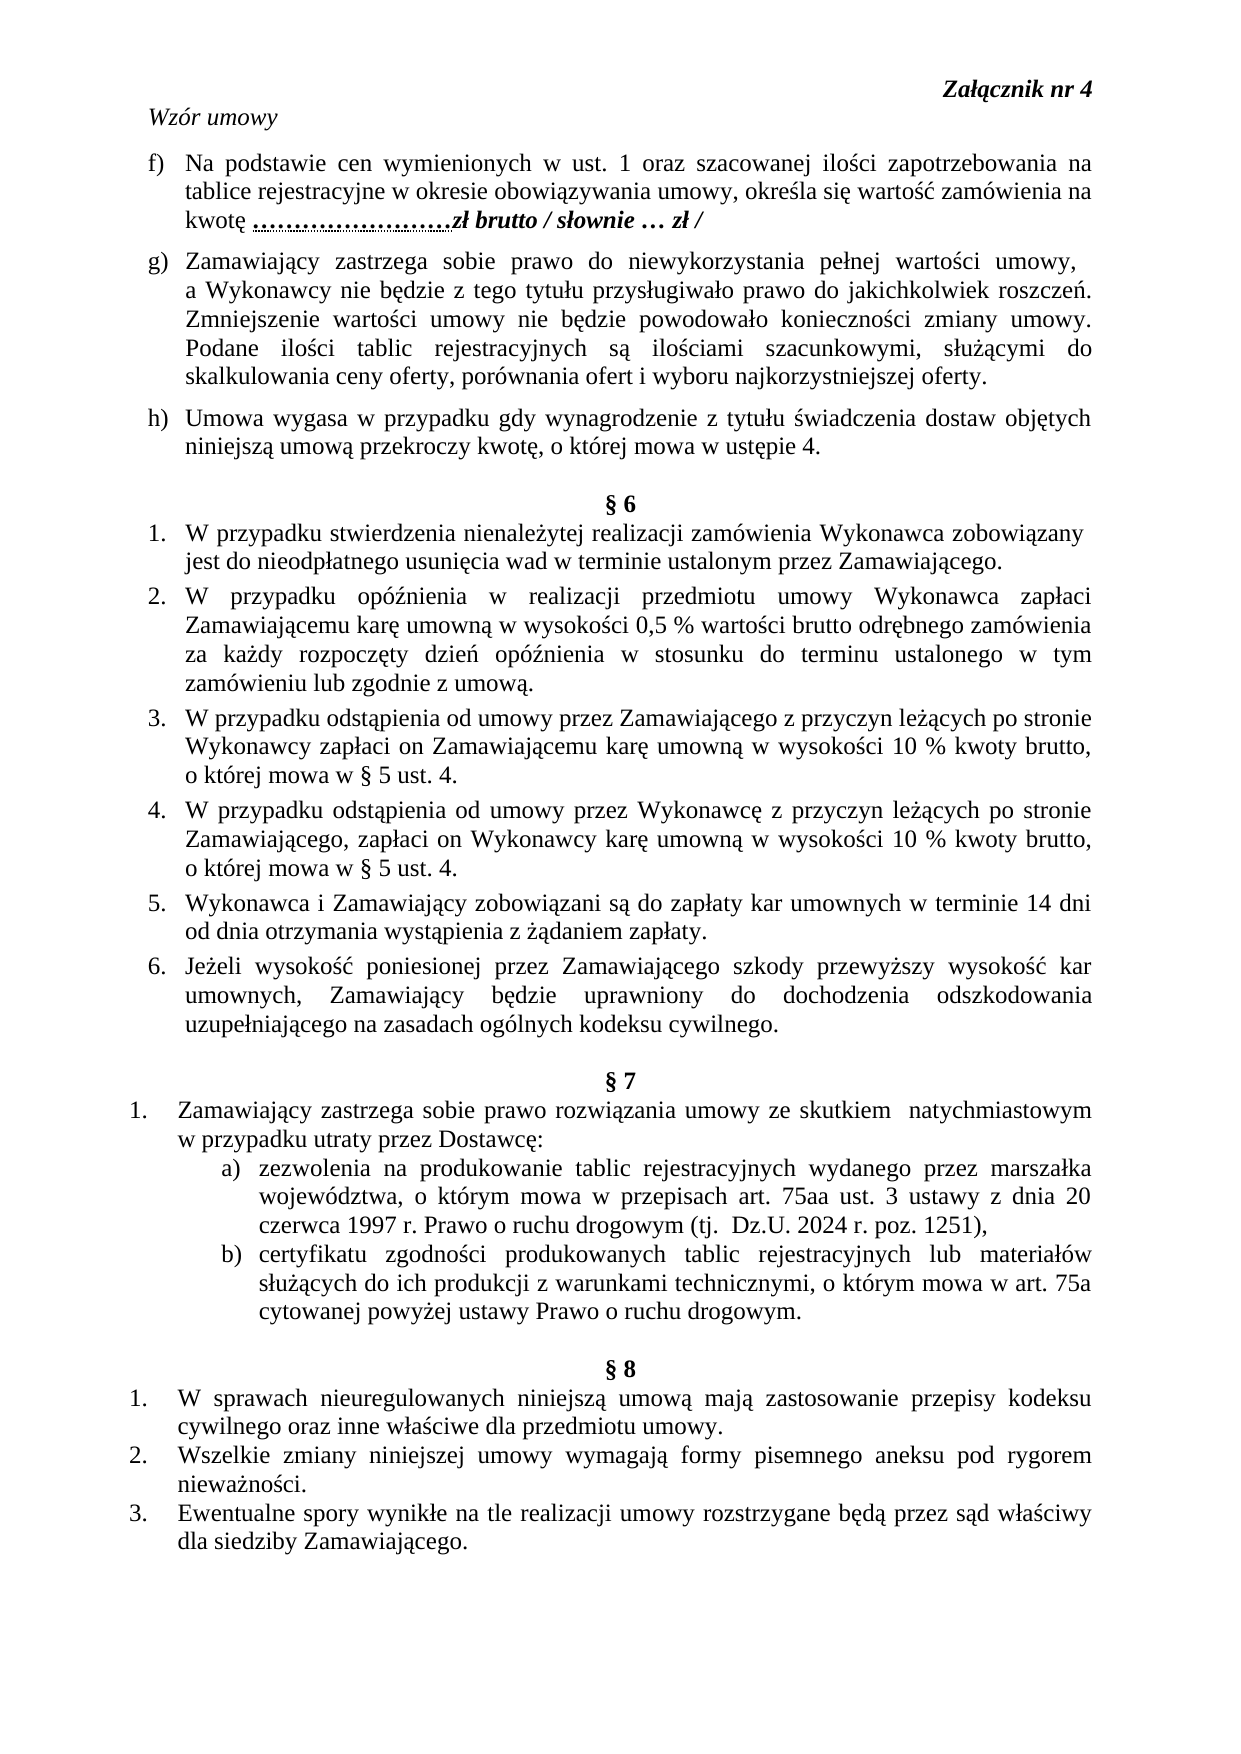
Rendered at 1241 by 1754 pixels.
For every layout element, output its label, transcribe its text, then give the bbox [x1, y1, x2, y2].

list zezwolenia na produkowanie tablic rejestracyjnych wydanego przez marszałka województwa, o którym mowa w przepisach art. 75aa ust. 3 ustawy z dnia 20 czerwca 1997 r. Prawo o ruchu drogowym (tj. Dz.U. 2024 r. poz. 1251), [221, 1153, 1093, 1239]
text § 6 [148, 489, 1093, 518]
list Ewentualne spory wynikłe na tle realizacji umowy rozstrzygane będą przez sąd właściwy dla siedziby Zamawiającego. [148, 1498, 1093, 1555]
list Wykonawca i Zamawiający zobowiązani są do zapłaty kar umownych w terminie 14 dni od dnia otrzymania wystąpienia z żądaniem zapłaty. [148, 888, 1093, 945]
list certyfikatu zgodności produkowanych tablic rejestracyjnych lub materiałów służących do ich produkcji z warunkami technicznymi, o którym mowa w art. 75a cytowanej powyżej ustawy Prawo o ruchu drogowym. [221, 1239, 1093, 1325]
list Jeżeli wysokość poniesionej przez Zamawiającego szkody przewyższy wysokość kar umownych, Zamawiający będzie uprawniony do dochodzenia odszkodowania uzupełniającego na zasadach ogólnych kodeksu cywilnego. [148, 951, 1093, 1038]
list W przypadku odstąpienia od umowy przez Zamawiającego z przyczyn leżących po stronie Wykonawcy zapłaci on Zamawiającemu karę umowną w wysokości 10 % kwoty brutto, o której mowa w § 5 ust. 4. [148, 703, 1093, 789]
list W przypadku opóźnienia w realizacji przedmiotu umowy Wykonawca zapłaci Zamawiającemu karę umowną w wysokości 0,5 % wartości brutto odrębnego zamówienia za każdy rozpoczęty dzień opóźnienia w stosunku do terminu ustalonego w tym zamówieniu lub zgodnie z umową. [148, 581, 1093, 696]
list Na podstawie cen wymienionych w ust. 1 oraz szacowanej ilości zapotrzebowania na tablice rejestracyjne w okresie obowiązywania umowy, określa się wartość zamówienia na kwotę ……………………zł brutto / słownie … zł / [148, 148, 1093, 234]
list W przypadku stwierdzenia nienależytej realizacji zamówienia Wykonawca zobowiązany jest do nieodpłatnego usunięcia wad w terminie ustalonym przez Zamawiającego. [148, 518, 1093, 575]
list W sprawach nieuregulowanych niniejszą umową mają zastosowanie przepisy kodeksu cywilnego oraz inne właściwe dla przedmiotu umowy. [148, 1383, 1093, 1440]
list Zamawiający zastrzega sobie prawo rozwiązania umowy ze skutkiem natychmiastowym w przypadku utraty przez Dostawcę: [148, 1095, 1093, 1153]
list Wszelkie zmiany niniejszej umowy wymagają formy pisemnego aneksu pod rygorem nieważności. [148, 1440, 1093, 1498]
list W przypadku odstąpienia od umowy przez Wykonawcę z przyczyn leżących po stronie Zamawiającego, zapłaci on Wykonawcy karę umowną w wysokości 10 % kwoty brutto, o której mowa w § 5 ust. 4. [148, 795, 1093, 881]
text § 8 [148, 1354, 1093, 1383]
list Umowa wygasa w przypadku gdy wynagrodzenie z tytułu świadczenia dostaw objętych niniejszą umową przekroczy kwotę, o której mowa w ustępie 4. [148, 403, 1093, 460]
text § 7 [148, 1066, 1093, 1095]
list Zamawiający zastrzega sobie prawo do niewykorzystania pełnej wartości umowy, a Wykonawcy nie będzie z tego tytułu przysługiwało prawo do jakichkolwiek roszczeń. Zmniejszenie wartości umowy nie będzie powodowało konieczności zmiany umowy. Podane ilości tablic rejestracyjnych są ilościami szacunkowymi, służącymi do skalkulowania ceny oferty, porównania ofert i wyboru najkorzystniejszej oferty. [148, 246, 1093, 390]
